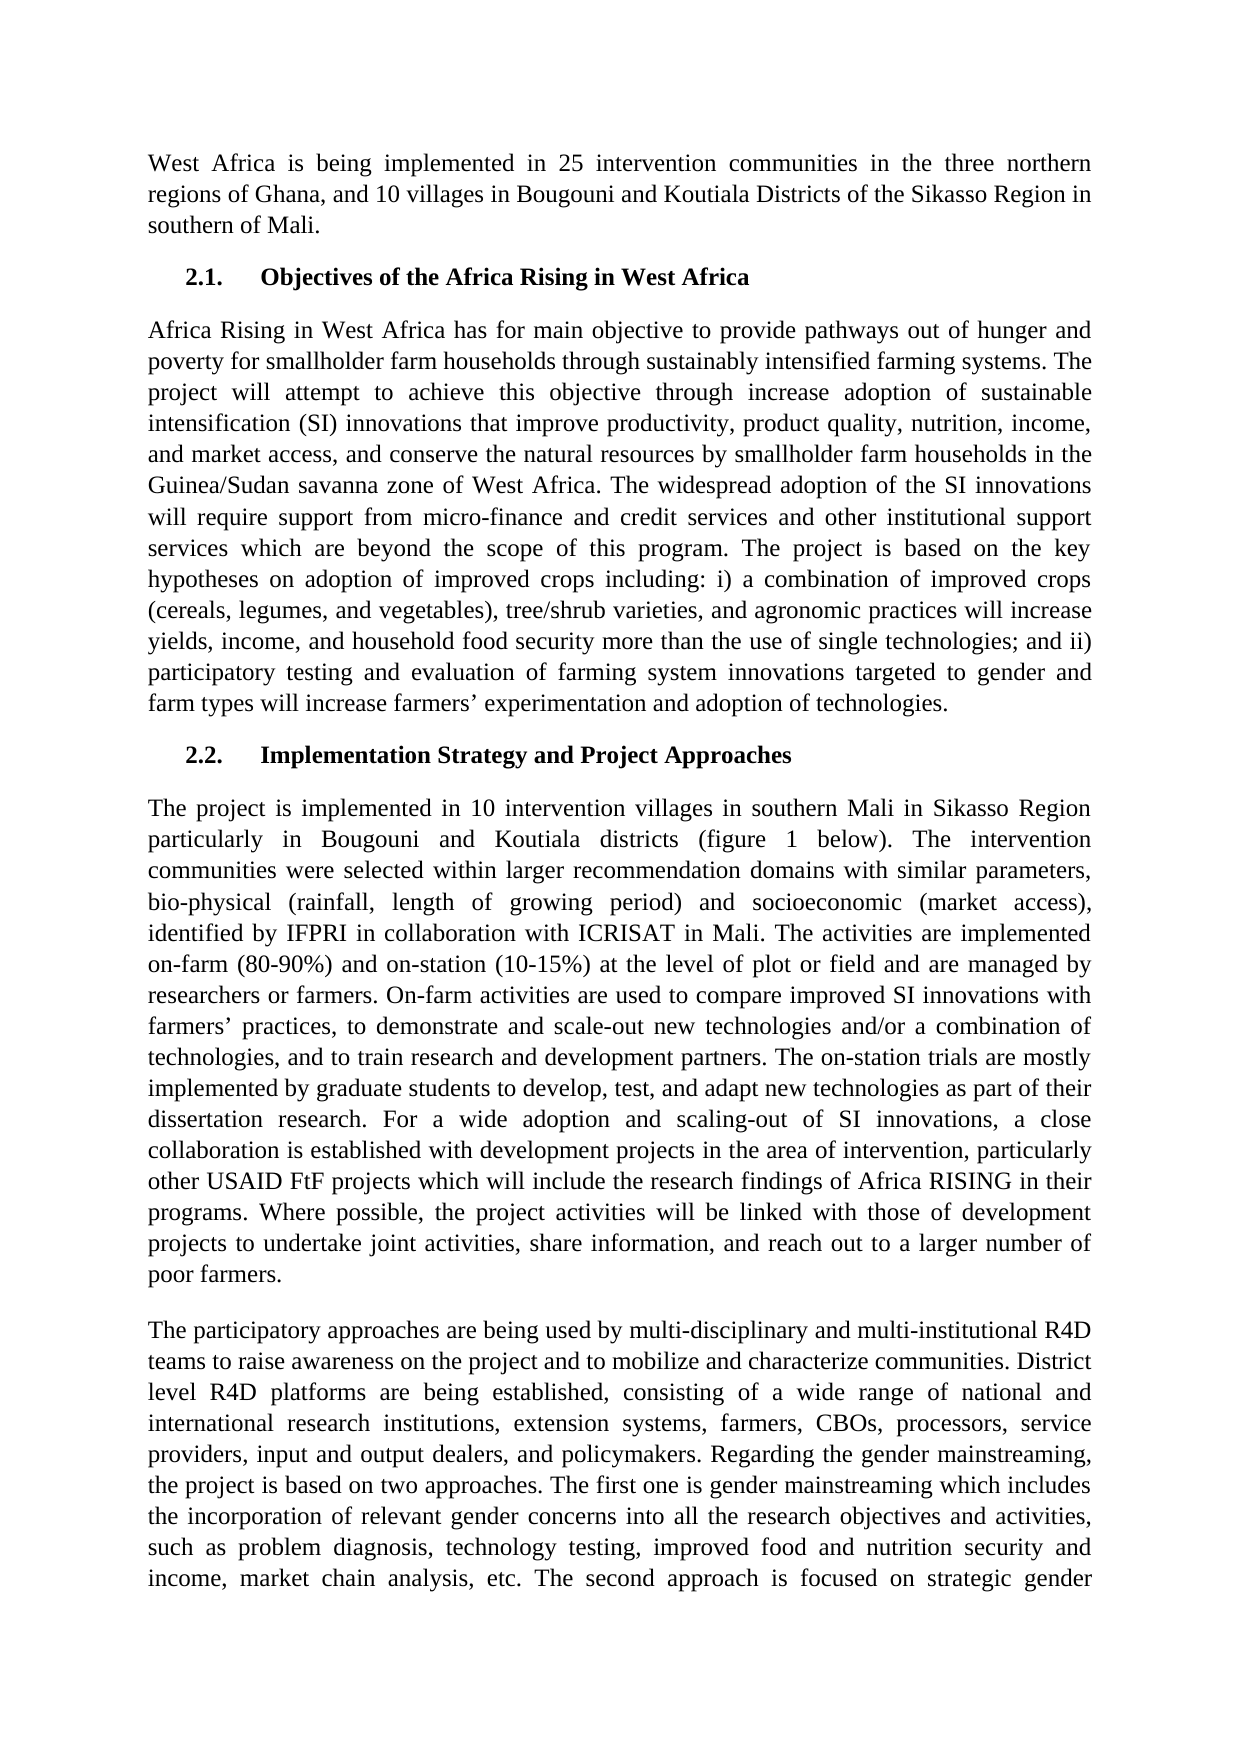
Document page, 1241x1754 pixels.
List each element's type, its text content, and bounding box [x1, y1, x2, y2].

subtitle Objectives of the Africa Rising in West Africa [185, 262, 1093, 290]
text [148, 1315, 1093, 1592]
text The project is implemented in 10 intervention villages in southern Mali in Sikasso Region particularly in Bougouni and Koutiala districts (figure 1 below). The intervention communities were selected within larger recommendation domains with similar parameters, bio-physical (rainfall, length of growing period) and socioeconomic (market access), identified by IFPRI in collaboration with ICRISAT in Mali. The activities are implemented on-farm (80-90%) and on-station (10-15%) at the level of plot or field and are managed by researchers or farmers. On-farm activities are used to compare improved SI innovations with farmers’ practices, to demonstrate and scale-out new technologies and/or a combination of technologies, and to train research and development partners. The on-station trials are mostly implemented by graduate students to develop, test, and adapt new technologies as part of their dissertation research. For a wide adoption and scaling-out of SI innovations, a close collaboration is established with development projects in the area of intervention, particularly other USAID FtF projects which will include the research findings of Africa RISING in their programs. Where possible, the project activities will be linked with those of development projects to undertake joint activities, share information, and reach out to a larger number of poor farmers. [148, 793, 1093, 1288]
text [148, 148, 1093, 238]
subtitle Implementation Strategy and Project Approaches [185, 740, 1093, 768]
text Africa Rising in West Africa has for main objective to provide pathways out of hunger and poverty for smallholder farm households through sustainably intensified farming systems. The project will attempt to achieve this objective through increase adoption of sustainable intensification (SI) innovations that improve productivity, product quality, nutrition, income, and market access, and conserve the natural resources by smallholder farm households in the Guinea/Sudan savanna zone of West Africa. The widespread adoption of the SI innovations will require support from micro-finance and credit services and other institutional support services which are beyond the scope of this program. The project is based on the key hypotheses on adoption of improved crops including: i) a combination of improved crops (cereals, legumes, and vegetables), tree/shrub varieties, and agronomic practices will increase yields, income, and household food security more than the use of single technologies; and ii) participatory testing and evaluation of farming system innovations targeted to gender and farm types will increase farmers’ experimentation and adoption of technologies. [148, 315, 1093, 717]
